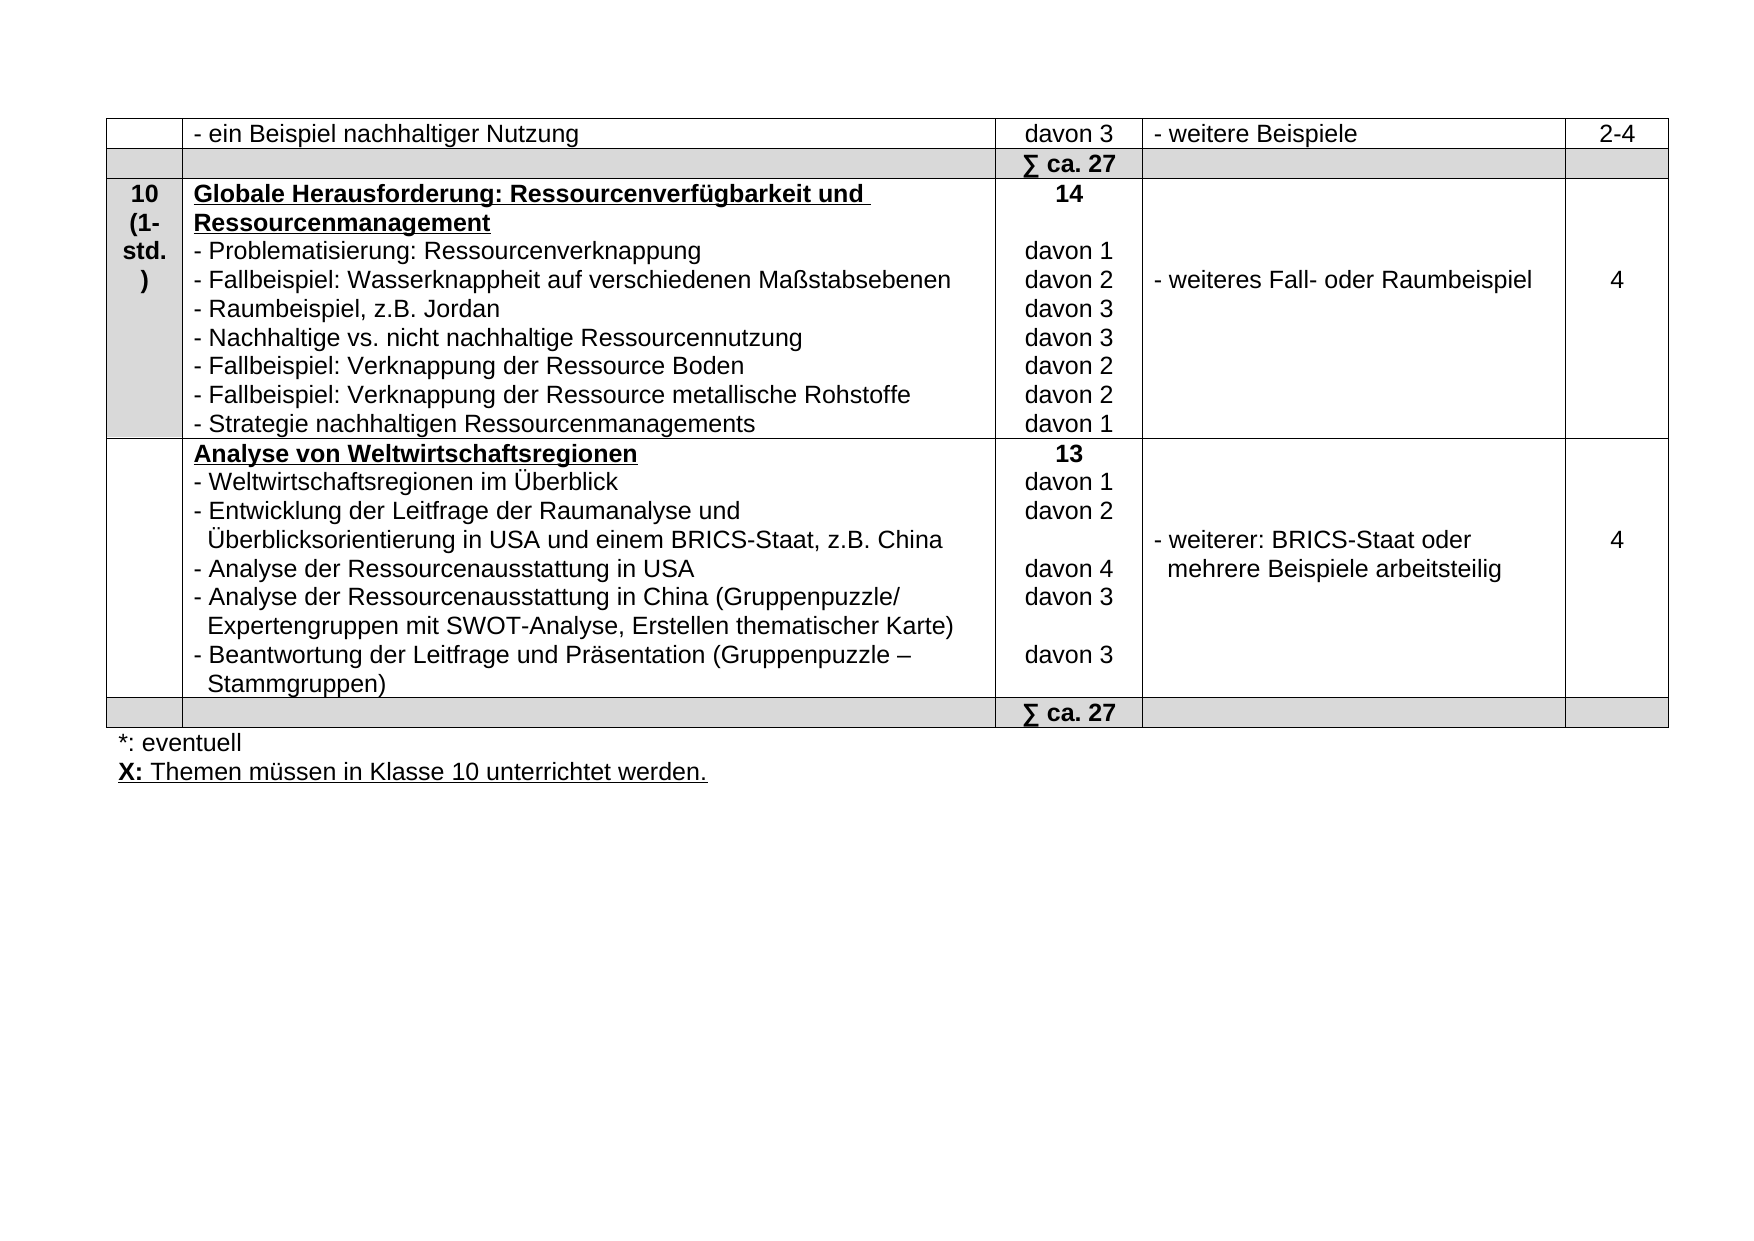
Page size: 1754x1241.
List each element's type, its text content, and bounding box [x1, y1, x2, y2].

table_cell 13 davon 1 davon 2 davon 4 davon 3 davon 3 [996, 439, 1142, 697]
table_cell - weiterer: BRICS-Staat oder mehrere Beispiele arbeitsteilig [1143, 439, 1565, 697]
table_cell 2-4 [1566, 119, 1668, 148]
table_cell [183, 149, 995, 178]
table_cell [1143, 149, 1565, 178]
table_cell [107, 698, 182, 727]
text *: eventuell [118, 728, 1636, 757]
table_cell Analyse von Weltwirtschaftsregionen - Weltwirtschaftsregionen im Überblick - Entwicklung der Leitfrage der Raumanalyse und Überblicksorientierung in USA und einem BRICS-Staat, z.B. China - Analyse der Ressourcenausstattung in USA - Analyse der Ressourcenausstattung in China (Gruppenpuzzle/ Expertengruppen mit SWOT-Analyse, Erstellen thematischer Karte) - Beantwortung der Leitfrage und Präsentation (Gruppenpuzzle – Stammgruppen) [183, 439, 995, 697]
table_cell [1143, 698, 1565, 727]
table_cell [107, 119, 182, 148]
table_cell [1566, 698, 1668, 727]
table_cell 14 davon 1 davon 2 davon 3 davon 3 davon 2 davon 2 davon 1 [996, 179, 1142, 437]
table_cell [1566, 149, 1668, 178]
table_cell [183, 698, 995, 727]
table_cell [183, 119, 995, 148]
table_cell [107, 149, 182, 178]
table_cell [996, 119, 1142, 148]
table_cell ∑ ca. 27 [996, 149, 1142, 178]
table_cell 10 (1-std.) [107, 179, 182, 437]
table_cell [107, 439, 182, 697]
table_cell - weiteres Fall- oder Raumbeispiel [1143, 179, 1565, 437]
table_cell ∑ ca. 27 [996, 698, 1142, 727]
table_cell Globale Herausforderung: Ressourcenverfügbarkeit und Ressourcenmanagement - Problematisierung: Ressourcenverknappung - Fallbeispiel: Wasserknappheit auf verschiedenen Maßstabsebenen - Raumbeispiel, z.B. Jordan - Nachhaltige vs. nicht nachhaltige Ressourcennutzung - Fallbeispiel: Verknappung der Ressource Boden - Fallbeispiel: Verknappung der Ressource metallische Rohstoffe - Strategie nachhaltigen Ressourcenmanagements [183, 179, 995, 437]
table_cell 4 [1566, 439, 1668, 697]
text X: Themen müssen in Klasse 10 unterrichtet werden. [118, 757, 1636, 786]
table_cell 4 [1566, 179, 1668, 437]
table_cell - weitere Beispiele [1143, 119, 1565, 148]
